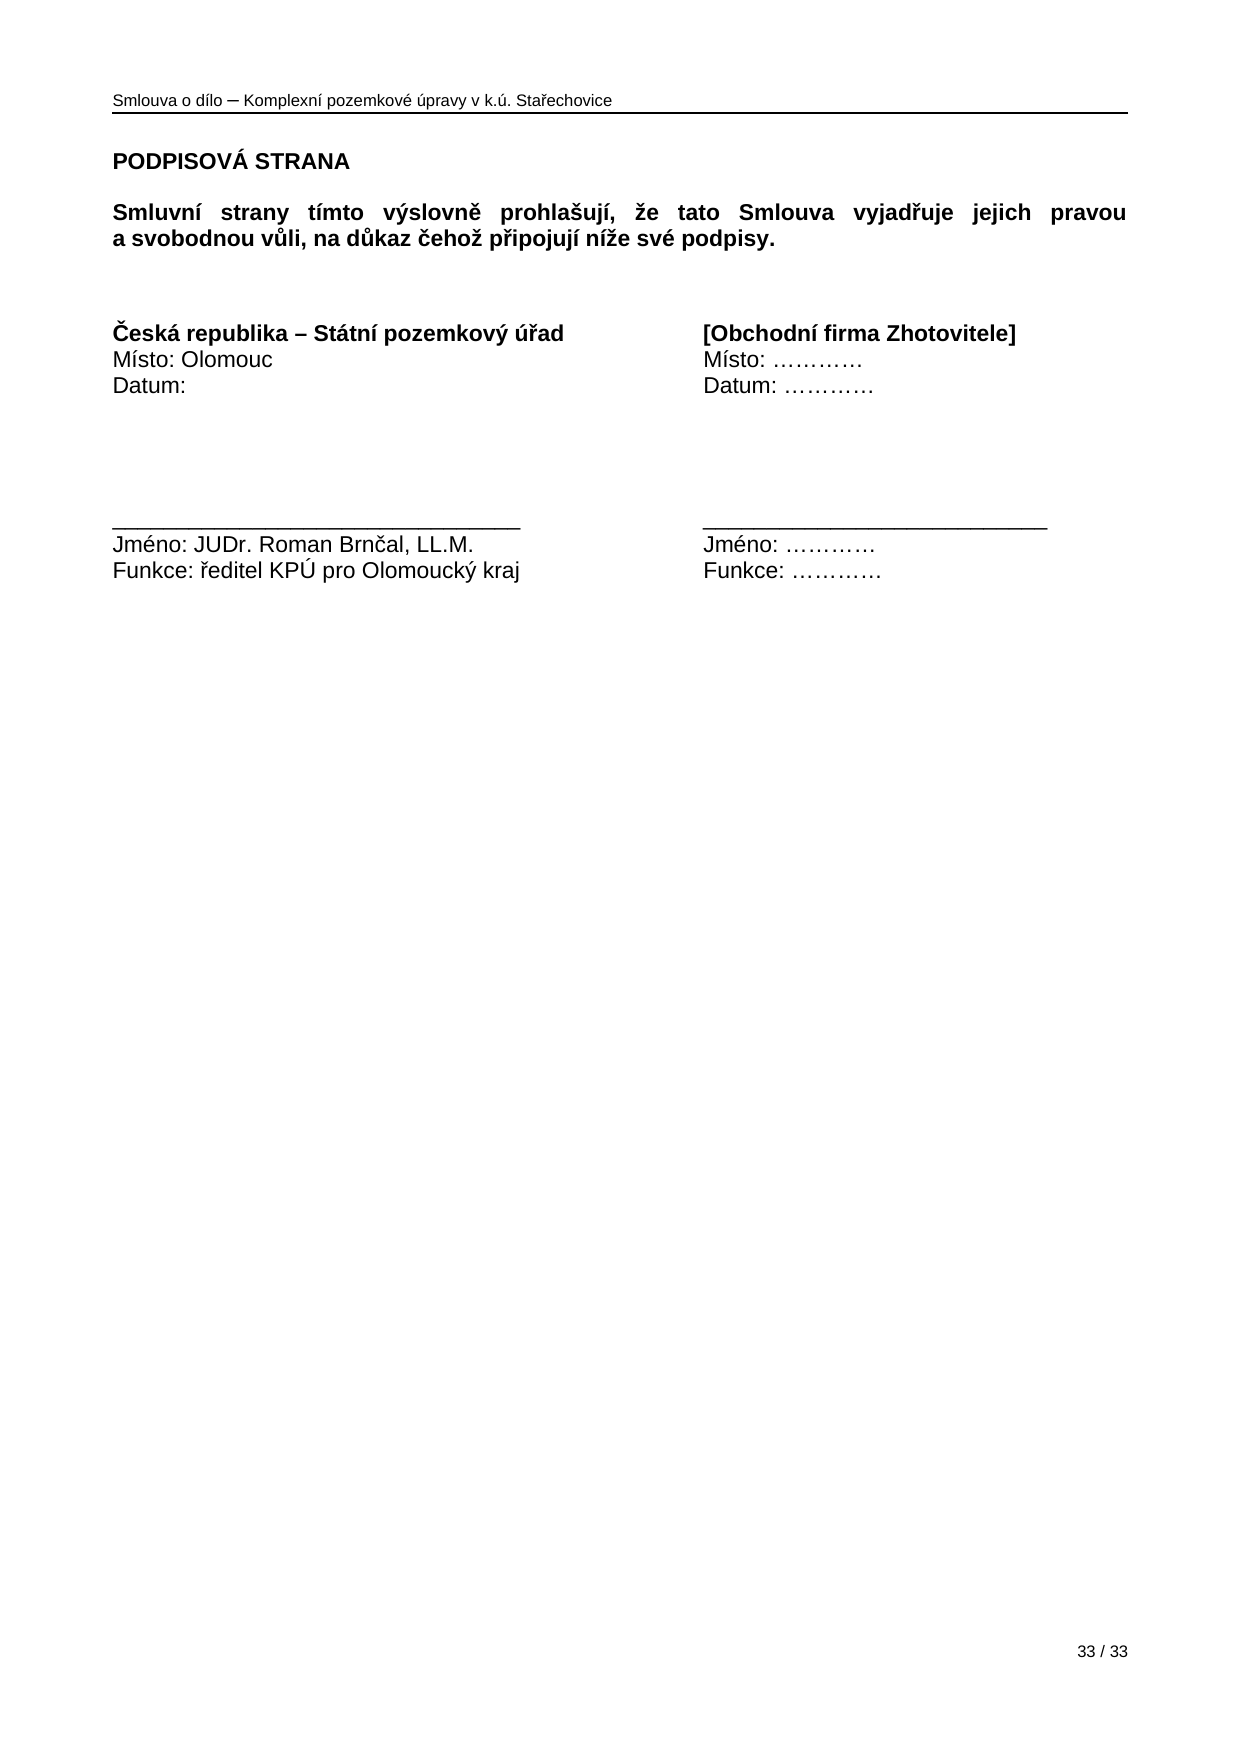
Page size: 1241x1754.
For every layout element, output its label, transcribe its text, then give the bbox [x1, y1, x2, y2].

text Jméno: JUDr. Roman Brnčal, LL.M. Jméno: ………… [112, 531, 1128, 557]
text PODPISOVÁ STRANA [112, 148, 1128, 174]
text Funkce: ředitel KPÚ pro Olomoucký kraj Funkce: ………… [112, 557, 1128, 583]
text Česká republika – Státní pozemkový úřad [Obchodní firma Zhotovitele] [112, 320, 1128, 346]
text Místo: Olomouc Místo: ………… [112, 346, 1128, 372]
text Smluvní strany tímto výslovně prohlašují, že tato Smlouva vyjadřuje jejich pravou a svobodnou vůli, na důkaz čehož připojují níže své podpisy. [112, 199, 1128, 252]
text ________________________________ ___________________________ [112, 504, 1128, 531]
text Datum: Datum: ………… [112, 372, 1128, 399]
